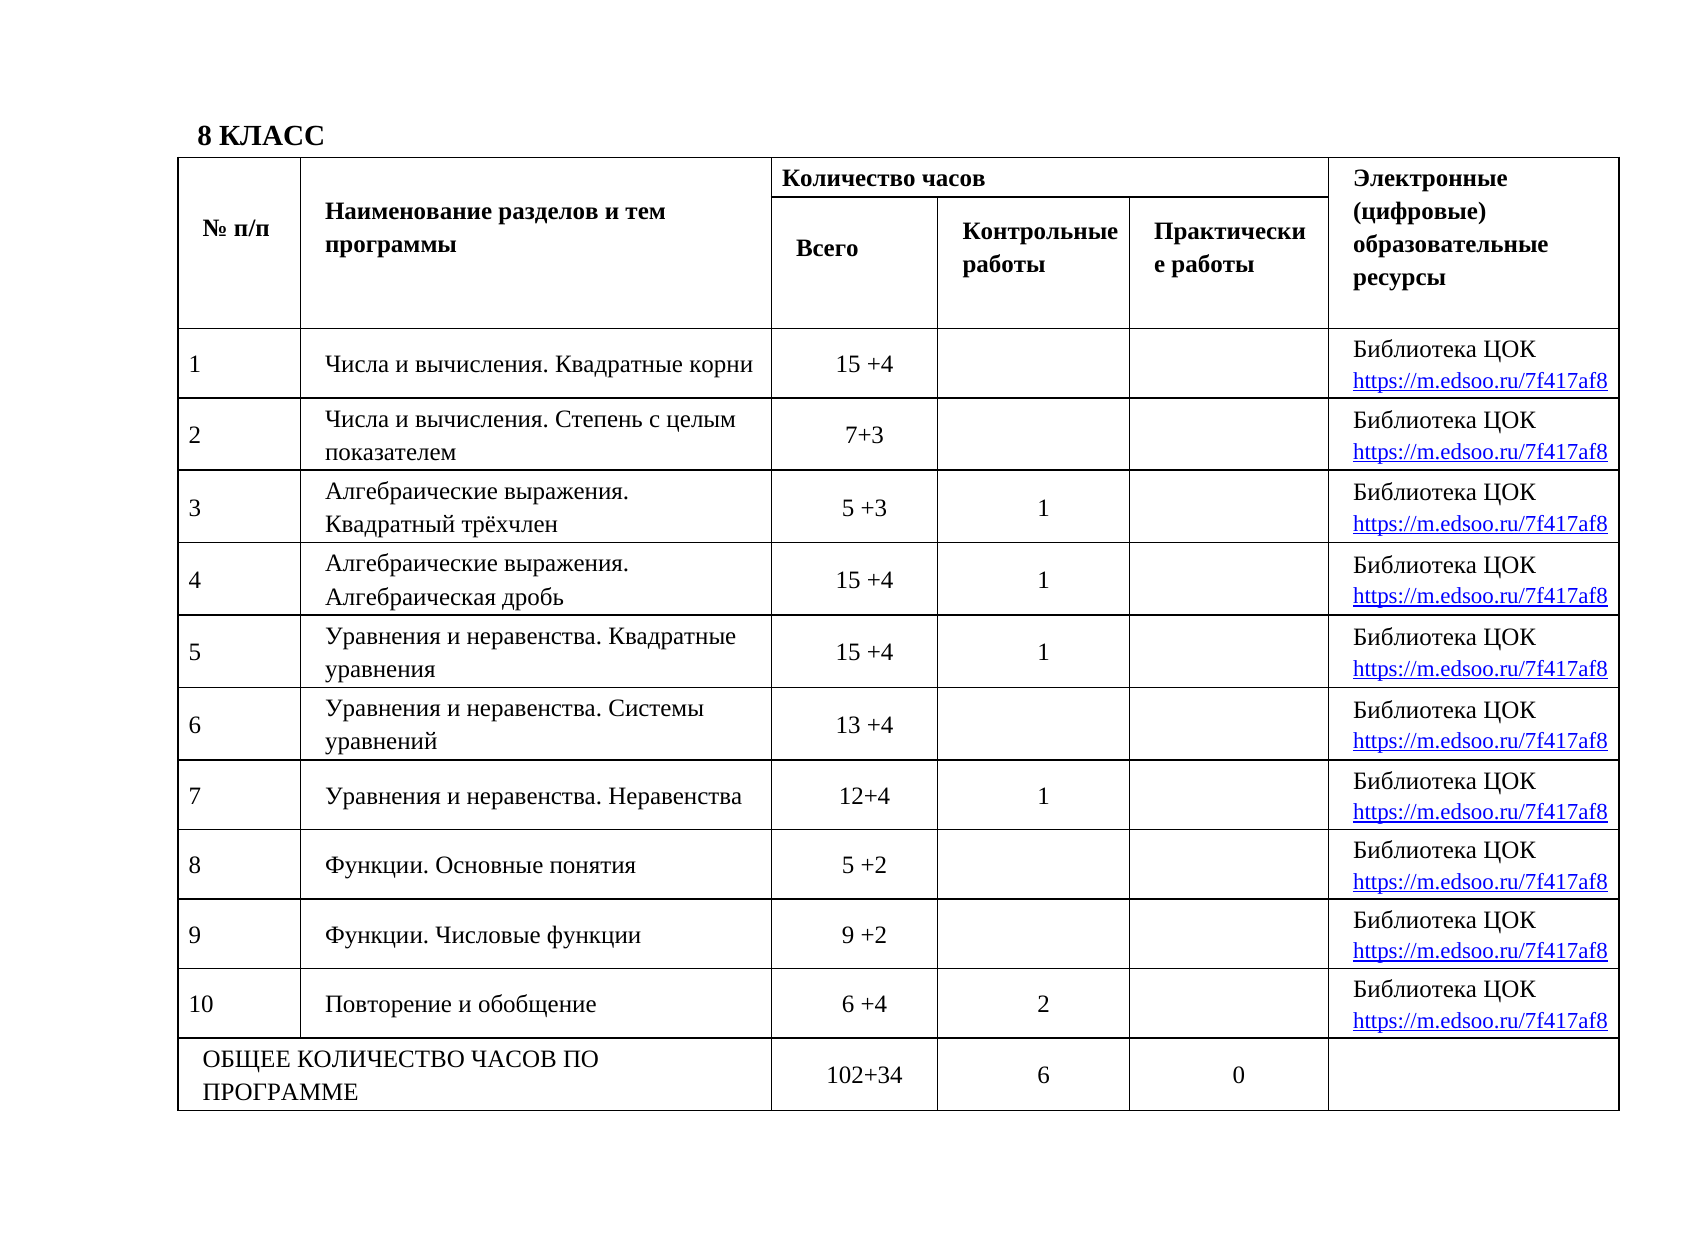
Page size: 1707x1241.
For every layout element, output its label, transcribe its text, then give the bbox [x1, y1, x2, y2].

table_cell [1130, 900, 1328, 968]
table_cell 102+34 [772, 1039, 937, 1110]
table_cell Библиотека ЦОК https://m.edsoo.ru/7f417af8 [1329, 329, 1618, 397]
table_cell 9 +2 [772, 900, 937, 968]
table_cell 1 [938, 761, 1129, 828]
table_cell 5 +3 [772, 471, 937, 542]
table_cell 1 [938, 616, 1129, 687]
table_header Наименование разделов и тем программы [301, 158, 771, 327]
table_cell 15 +4 [772, 616, 937, 687]
table_cell Практические работы [1130, 198, 1328, 327]
table_cell Библиотека ЦОК https://m.edsoo.ru/7f417af8 [1329, 969, 1618, 1037]
table_cell 7+3 [772, 399, 937, 469]
table_header Электронные (цифровые) образовательные ресурсы [1329, 158, 1618, 327]
table_cell 15 +4 [772, 543, 937, 614]
table_cell 6 [938, 1039, 1129, 1110]
table_cell ОБЩЕЕ КОЛИЧЕСТВО ЧАСОВ ПО ПРОГРАММЕ [179, 1039, 771, 1110]
table_cell 3 [179, 471, 300, 542]
table_cell 9 [179, 900, 300, 968]
table_cell 5 [179, 616, 300, 687]
table_cell Библиотека ЦОК https://m.edsoo.ru/7f417af8 [1329, 471, 1618, 542]
table_cell [1130, 688, 1328, 759]
table_cell [1130, 329, 1328, 397]
table_cell [1130, 399, 1328, 469]
table_cell [1130, 616, 1328, 687]
table_cell [938, 329, 1129, 397]
table_cell 10 [179, 969, 300, 1037]
table_cell Повторение и обобщение [301, 969, 771, 1037]
table_cell Всего [772, 198, 937, 327]
table_cell Числа и вычисления. Степень с целым показателем [301, 399, 771, 469]
table_cell Числа и вычисления. Квадратные корни [301, 329, 771, 397]
table_cell 2 [179, 399, 300, 469]
table_cell Библиотека ЦОК https://m.edsoo.ru/7f417af8 [1329, 688, 1618, 759]
table_cell Уравнения и неравенства. Неравенства [301, 761, 771, 828]
table_cell 2 [938, 969, 1129, 1037]
table_cell [938, 688, 1129, 759]
table_cell Алгебраические выражения. Квадратный трёхчлен [301, 471, 771, 542]
table_cell [938, 830, 1129, 898]
table_cell 13 +4 [772, 688, 937, 759]
table_cell 1 [179, 329, 300, 397]
table_cell [1130, 761, 1328, 828]
table_cell Библиотека ЦОК https://m.edsoo.ru/7f417af8 [1329, 543, 1618, 614]
table_cell [1130, 830, 1328, 898]
table_cell Уравнения и неравенства. Квадратные уравнения [301, 616, 771, 687]
table_cell Уравнения и неравенства. Системы уравнений [301, 688, 771, 759]
table_cell 1 [938, 543, 1129, 614]
table_cell [1130, 543, 1328, 614]
table_cell Библиотека ЦОК https://m.edsoo.ru/7f417af8 [1329, 900, 1618, 968]
table_cell Библиотека ЦОК https://m.edsoo.ru/7f417af8 [1329, 399, 1618, 469]
table_cell [938, 900, 1129, 968]
table_cell Библиотека ЦОК https://m.edsoo.ru/7f417af8 [1329, 616, 1618, 687]
table_cell 4 [179, 543, 300, 614]
table_cell 6 +4 [772, 969, 937, 1037]
table_cell 7 [179, 761, 300, 828]
table_cell 5 +2 [772, 830, 937, 898]
table_cell 1 [938, 471, 1129, 542]
table_cell 6 [179, 688, 300, 759]
table_cell [1130, 471, 1328, 542]
table_header Количество часов [772, 158, 1328, 196]
table_cell [1130, 969, 1328, 1037]
table_cell 8 [179, 830, 300, 898]
table_cell Библиотека ЦОК https://m.edsoo.ru/7f417af8 [1329, 761, 1618, 828]
table_cell Контрольные работы [938, 198, 1129, 327]
table_cell [1329, 1039, 1618, 1110]
table_cell 0 [1130, 1039, 1328, 1110]
table_cell 12+4 [772, 761, 937, 828]
text 8 КЛАСС [190, 118, 1618, 152]
table_cell Функции. Основные понятия [301, 830, 771, 898]
table_header № п/п [179, 158, 300, 327]
table_cell Библиотека ЦОК https://m.edsoo.ru/7f417af8 [1329, 830, 1618, 898]
table_cell Алгебраические выражения. Алгебраическая дробь [301, 543, 771, 614]
table_cell 15 +4 [772, 329, 937, 397]
table_cell Функции. Числовые функции [301, 900, 771, 968]
table_cell [938, 399, 1129, 469]
